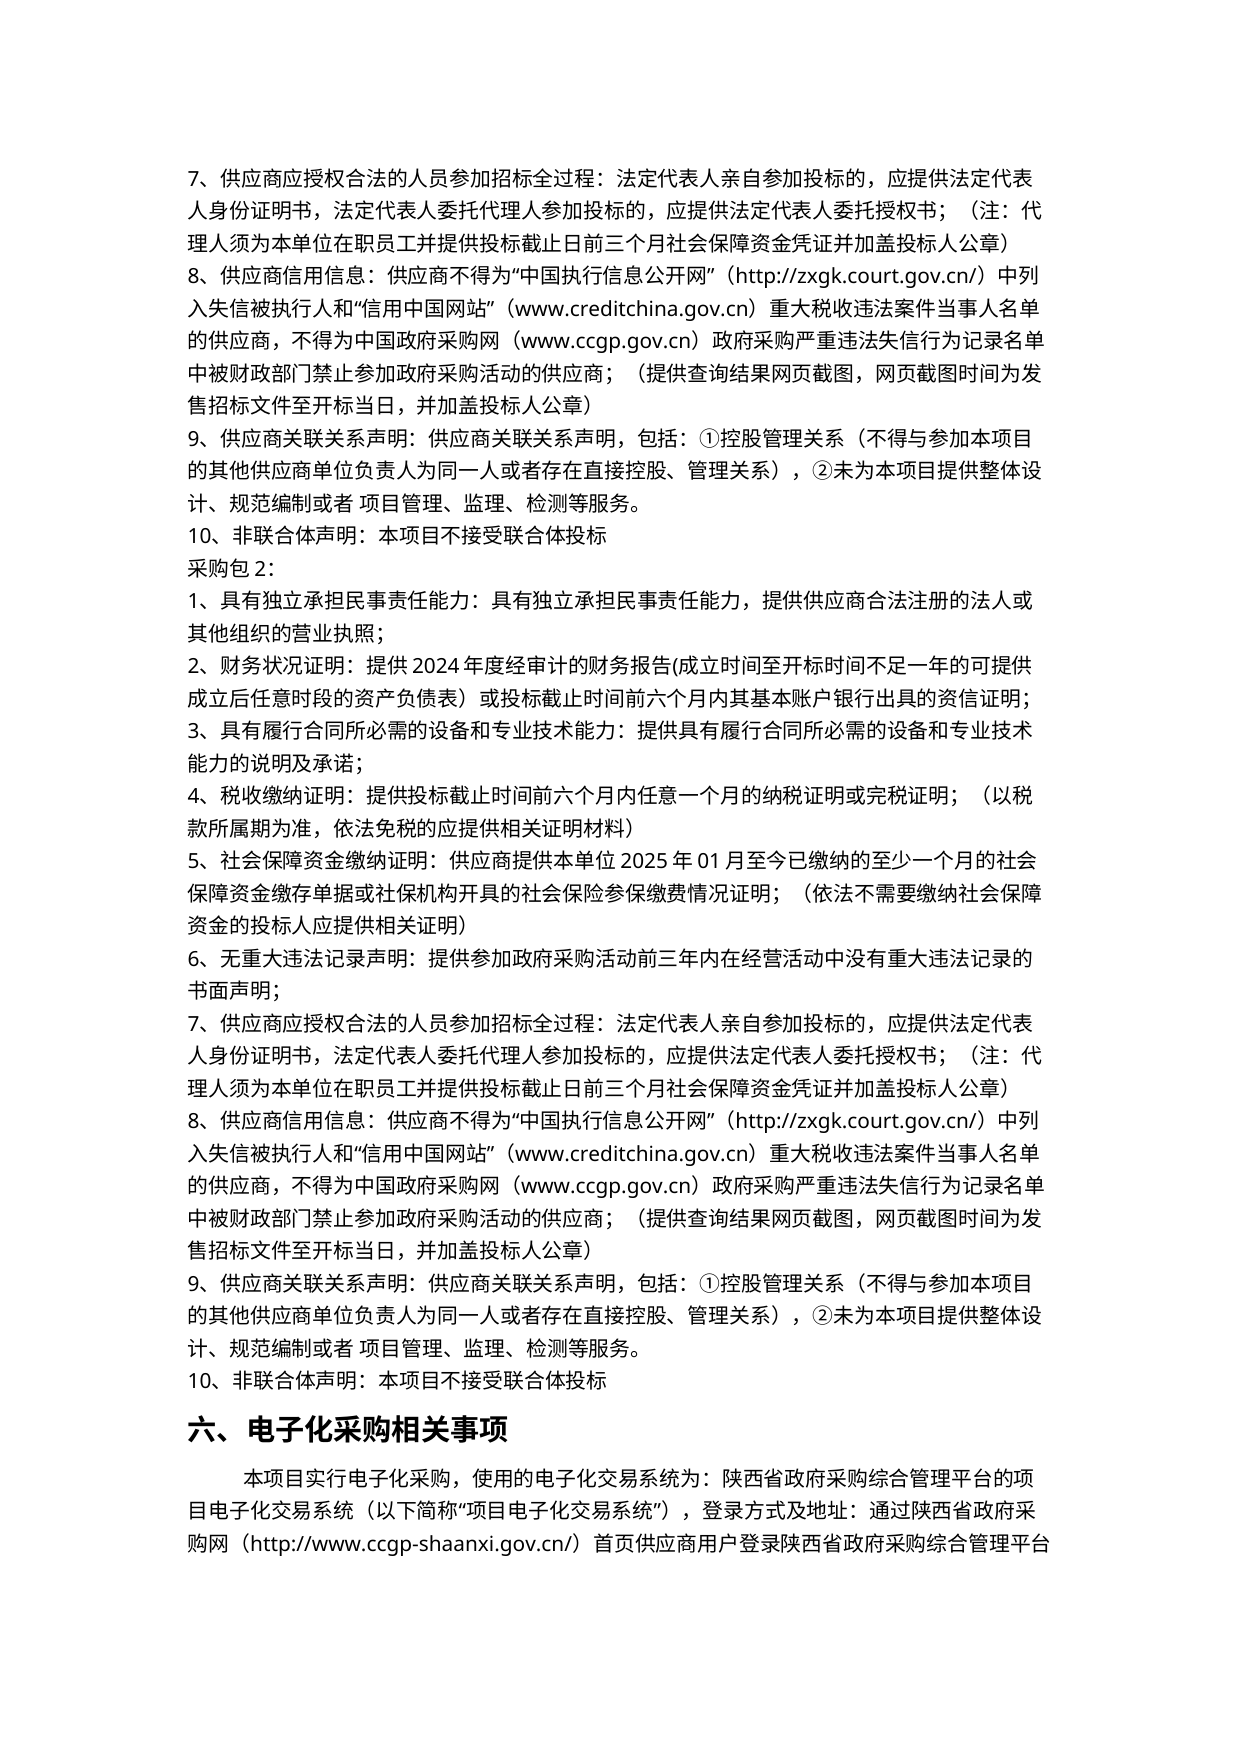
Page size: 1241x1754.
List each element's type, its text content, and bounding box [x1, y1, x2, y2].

text 7、供应商应授权合法的人员参加招标全过程：法定代表人亲自参加投标的，应提供法定代表人身份证明书，法定代表人委托代理人参加投标的，应提供法定代表人委托授权书；（注：代理人须为本单位在职员工并提供投标截止日前三个月社会保障资金凭证并加盖投标人公章） [187, 162, 1053, 259]
text 8、供应商信用信息：供应商不得为“中国执行信息公开网”（http://zxgk.court.gov.cn/）中列入失信被执行人和“信用中国网站”（www.creditchina.gov.cn）重大税收违法案件当事人名单的供应商，不得为中国政府采购网（www.ccgp.gov.cn）政府采购严重违法失信行为记录名单中被财政部门禁止参加政府采购活动的供应商；（提供查询结果网页截图，网页截图时间为发售招标文件至开标当日，并加盖投标人公章） [187, 259, 1053, 422]
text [187, 1462, 1053, 1559]
text 7、供应商应授权合法的人员参加招标全过程：法定代表人亲自参加投标的，应提供法定代表人身份证明书，法定代表人委托代理人参加投标的，应提供法定代表人委托授权书；（注：代理人须为本单位在职员工并提供投标截止日前三个月社会保障资金凭证并加盖投标人公章） [187, 1007, 1053, 1104]
text 10、非联合体声明：本项目不接受联合体投标 [187, 519, 1053, 552]
text 采购包2： [187, 552, 1053, 584]
text 5、社会保障资金缴纳证明：供应商提供本单位2025年01月至今已缴纳的至少一个月的社会保障资金缴存单据或社保机构开具的社会保险参保缴费情况证明；（依法不需要缴纳社会保障资金的投标人应提供相关证明） [187, 844, 1053, 942]
text 9、供应商关联关系声明：供应商关联关系声明，包括：①控股管理关系（不得与参加本项目的其他供应商单位负责人为同一人或者存在直接控股、管理关系），②未为本项目提供整体设计、规范编制或者 项目管理、监理、检测等服务。 [187, 1267, 1053, 1364]
text 9、供应商关联关系声明：供应商关联关系声明，包括：①控股管理关系（不得与参加本项目的其他供应商单位负责人为同一人或者存在直接控股、管理关系），②未为本项目提供整体设计、规范编制或者 项目管理、监理、检测等服务。 [187, 422, 1053, 519]
text 8、供应商信用信息：供应商不得为“中国执行信息公开网”（http://zxgk.court.gov.cn/）中列入失信被执行人和“信用中国网站”（www.creditchina.gov.cn）重大税收违法案件当事人名单的供应商，不得为中国政府采购网（www.ccgp.gov.cn）政府采购严重违法失信行为记录名单中被财政部门禁止参加政府采购活动的供应商；（提供查询结果网页截图，网页截图时间为发售招标文件至开标当日，并加盖投标人公章） [187, 1104, 1053, 1267]
text 2、财务状况证明：提供2024年度经审计的财务报告(成立时间至开标时间不足一年的可提供成立后任意时段的资产负债表）或投标截止时间前六个月内其基本账户银行出具的资信证明； [187, 649, 1053, 714]
text 6、无重大违法记录声明：提供参加政府采购活动前三年内在经营活动中没有重大违法记录的书面声明； [187, 942, 1053, 1007]
text 4、税收缴纳证明：提供投标截止时间前六个月内任意一个月的纳税证明或完税证明；（以税款所属期为准，依法免税的应提供相关证明材料） [187, 779, 1053, 844]
text 六、电子化采购相关事项 [187, 1397, 1053, 1462]
text 10、非联合体声明：本项目不接受联合体投标 [187, 1364, 1053, 1397]
text 1、具有独立承担民事责任能力：具有独立承担民事责任能力，提供供应商合法注册的法人或其他组织的营业执照； [187, 584, 1053, 649]
text 3、具有履行合同所必需的设备和专业技术能力：提供具有履行合同所必需的设备和专业技术能力的说明及承诺； [187, 714, 1053, 779]
